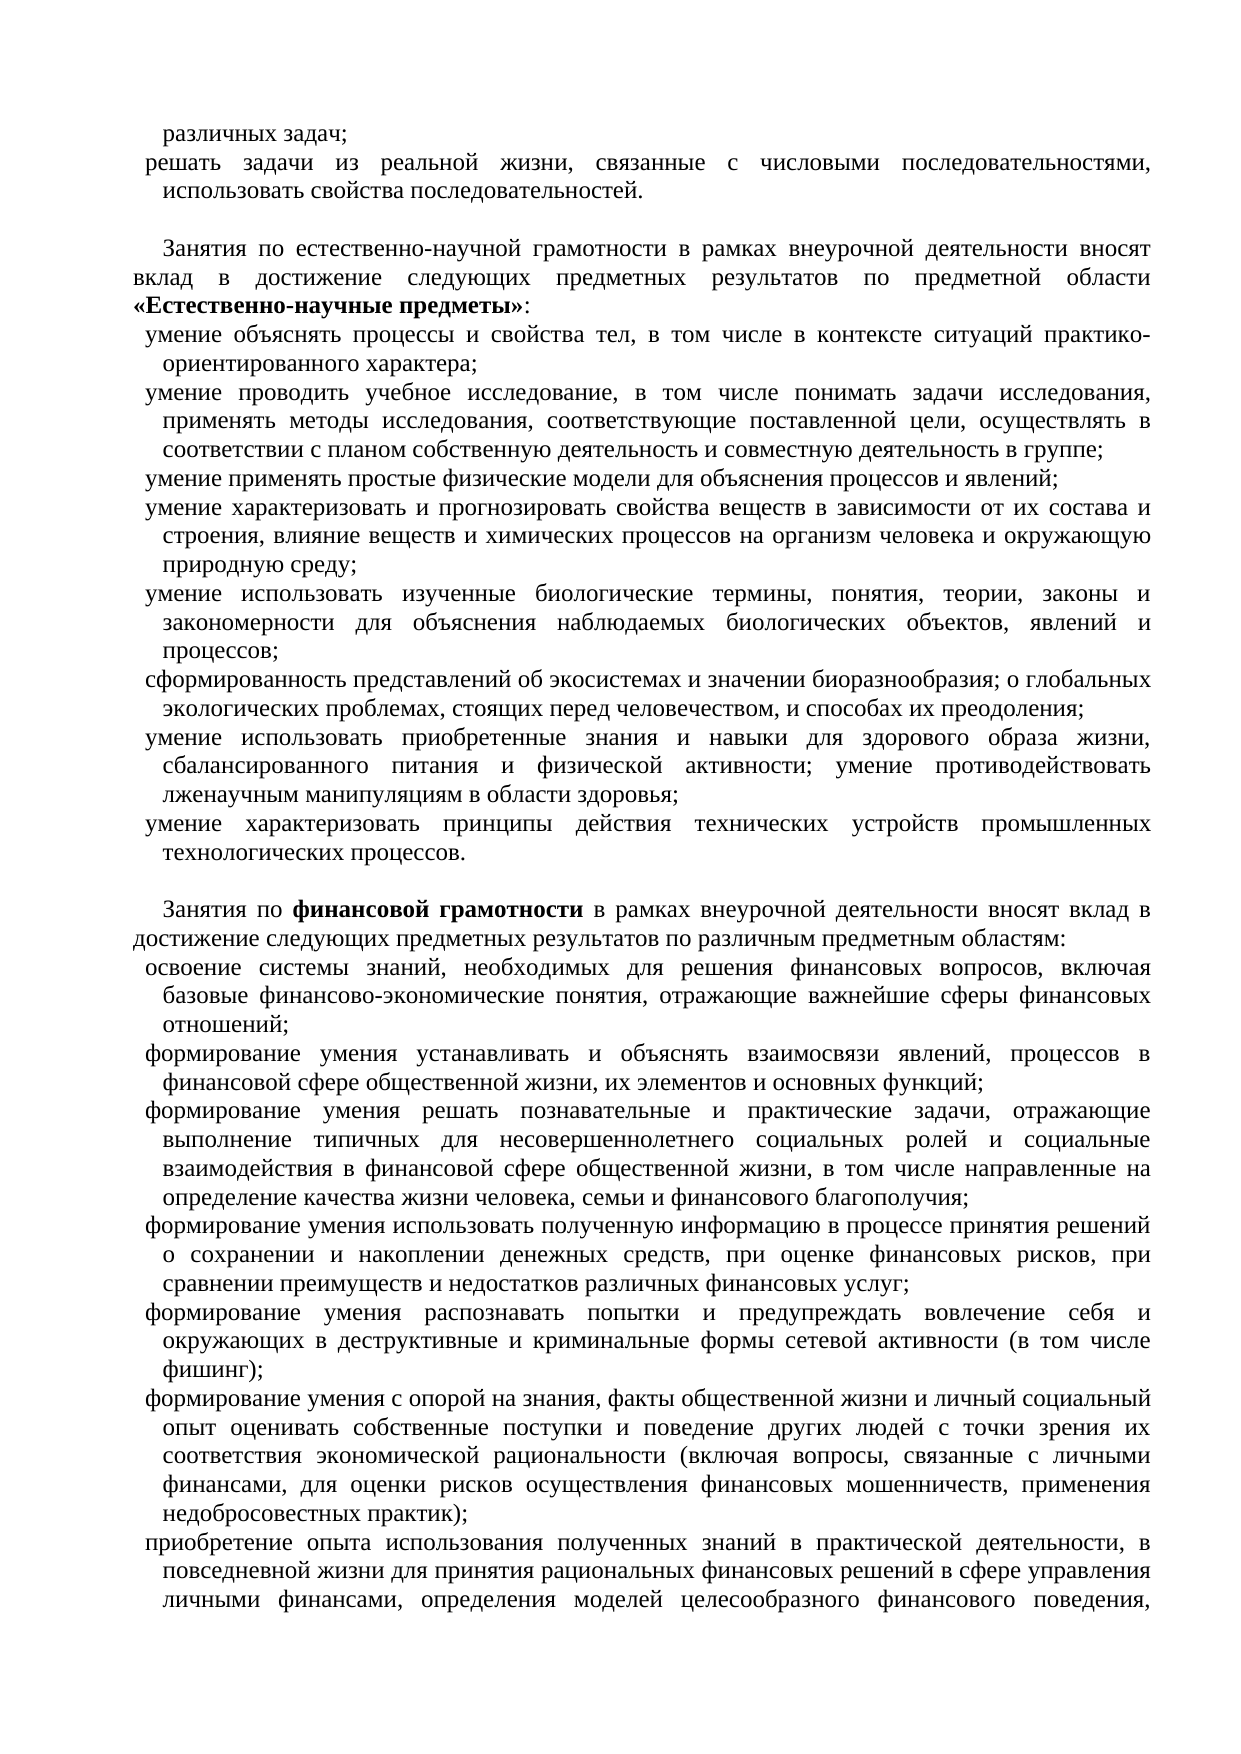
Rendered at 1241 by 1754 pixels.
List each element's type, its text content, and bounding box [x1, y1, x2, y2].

text умение характеризовать и прогнозировать свойства веществ в зависимости от их состава и строения, влияние веществ и химических процессов на организм человека и окружающую природную среду; [145, 492, 1152, 578]
text формирование умения решать познавательные и практические задачи, отражающие выполнение типичных для несовершеннолетнего социальных ролей и социальные взаимодействия в финансовой сфере общественной жизни, в том числе направленные на определение качества жизни человека, семьи и финансового благополучия; [145, 1096, 1152, 1211]
text формирование умения с опорой на знания, факты общественной жизни и личный социальный опыт оценивать собственные поступки и поведение других людей с точки зрения их соответствия экономической рациональности (включая вопросы, связанные с личными финансами, для оценки рисков осуществления финансовых мошенничеств, применения недобросовестных практик); [145, 1383, 1152, 1527]
text решать задачи из реальной жизни, связанные с числовыми последовательностями, использовать свойства последовательностей. [145, 147, 1152, 204]
text Занятия по естественно-научной грамотности в рамках внеурочной деятельности вносят вклад в достижение следующих предметных результатов по предметной области «Естественно-научные предметы»: [133, 233, 1152, 319]
text освоение системы знаний, необходимых для решения финансовых вопросов, включая базовые финансово-экономические понятия, отражающие важнейшие сферы финансовых отношений; [145, 952, 1152, 1038]
text умение проводить учебное исследование, в том числе понимать задачи исследования, применять методы исследования, соответствующие поставленной цели, осуществлять в соответствии с планом собственную деятельность и совместную деятельность в группе; [145, 377, 1152, 463]
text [145, 1527, 1152, 1613]
text умение использовать изученные биологические термины, понятия, теории, законы и закономерности для объяснения наблюдаемых биологических объектов, явлений и процессов; [145, 578, 1152, 664]
text умение объяснять процессы и свойства тел, в том числе в контексте ситуаций практико-ориентированного характера; [145, 319, 1152, 377]
text формирование умения распознавать попытки и предупреждать вовлечение себя и окружающих в деструктивные и криминальные формы сетевой активности (в том числе фишинг); [145, 1297, 1152, 1383]
text умение применять простые физические модели для объяснения процессов и явлений; [145, 463, 1152, 492]
text формирование умения использовать полученную информацию в процессе принятия решений о сохранении и накоплении денежных средств, при оценке финансовых рисков, при сравнении преимуществ и недостатков различных финансовых услуг; [145, 1211, 1152, 1297]
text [145, 118, 1152, 147]
text формирование умения устанавливать и объяснять взаимосвязи явлений, процессов в финансовой сфере общественной жизни, их элементов и основных функций; [145, 1038, 1152, 1096]
text умение характеризовать принципы действия технических устройств промышленных технологических процессов. [145, 808, 1152, 866]
text сформированность представлений об экосистемах и значении биоразнообразия; о глобальных экологических проблемах, стоящих перед человечеством, и способах их преодоления; [145, 664, 1152, 722]
text умение использовать приобретенные знания и навыки для здорового образа жизни, сбалансированного питания и физической активности; умение противодействовать лженаучным манипуляциям в области здоровья; [145, 722, 1152, 808]
text Занятия по финансовой грамотности в рамках внеурочной деятельности вносят вклад в достижение следующих предметных результатов по различным предметным областям: [133, 894, 1152, 952]
